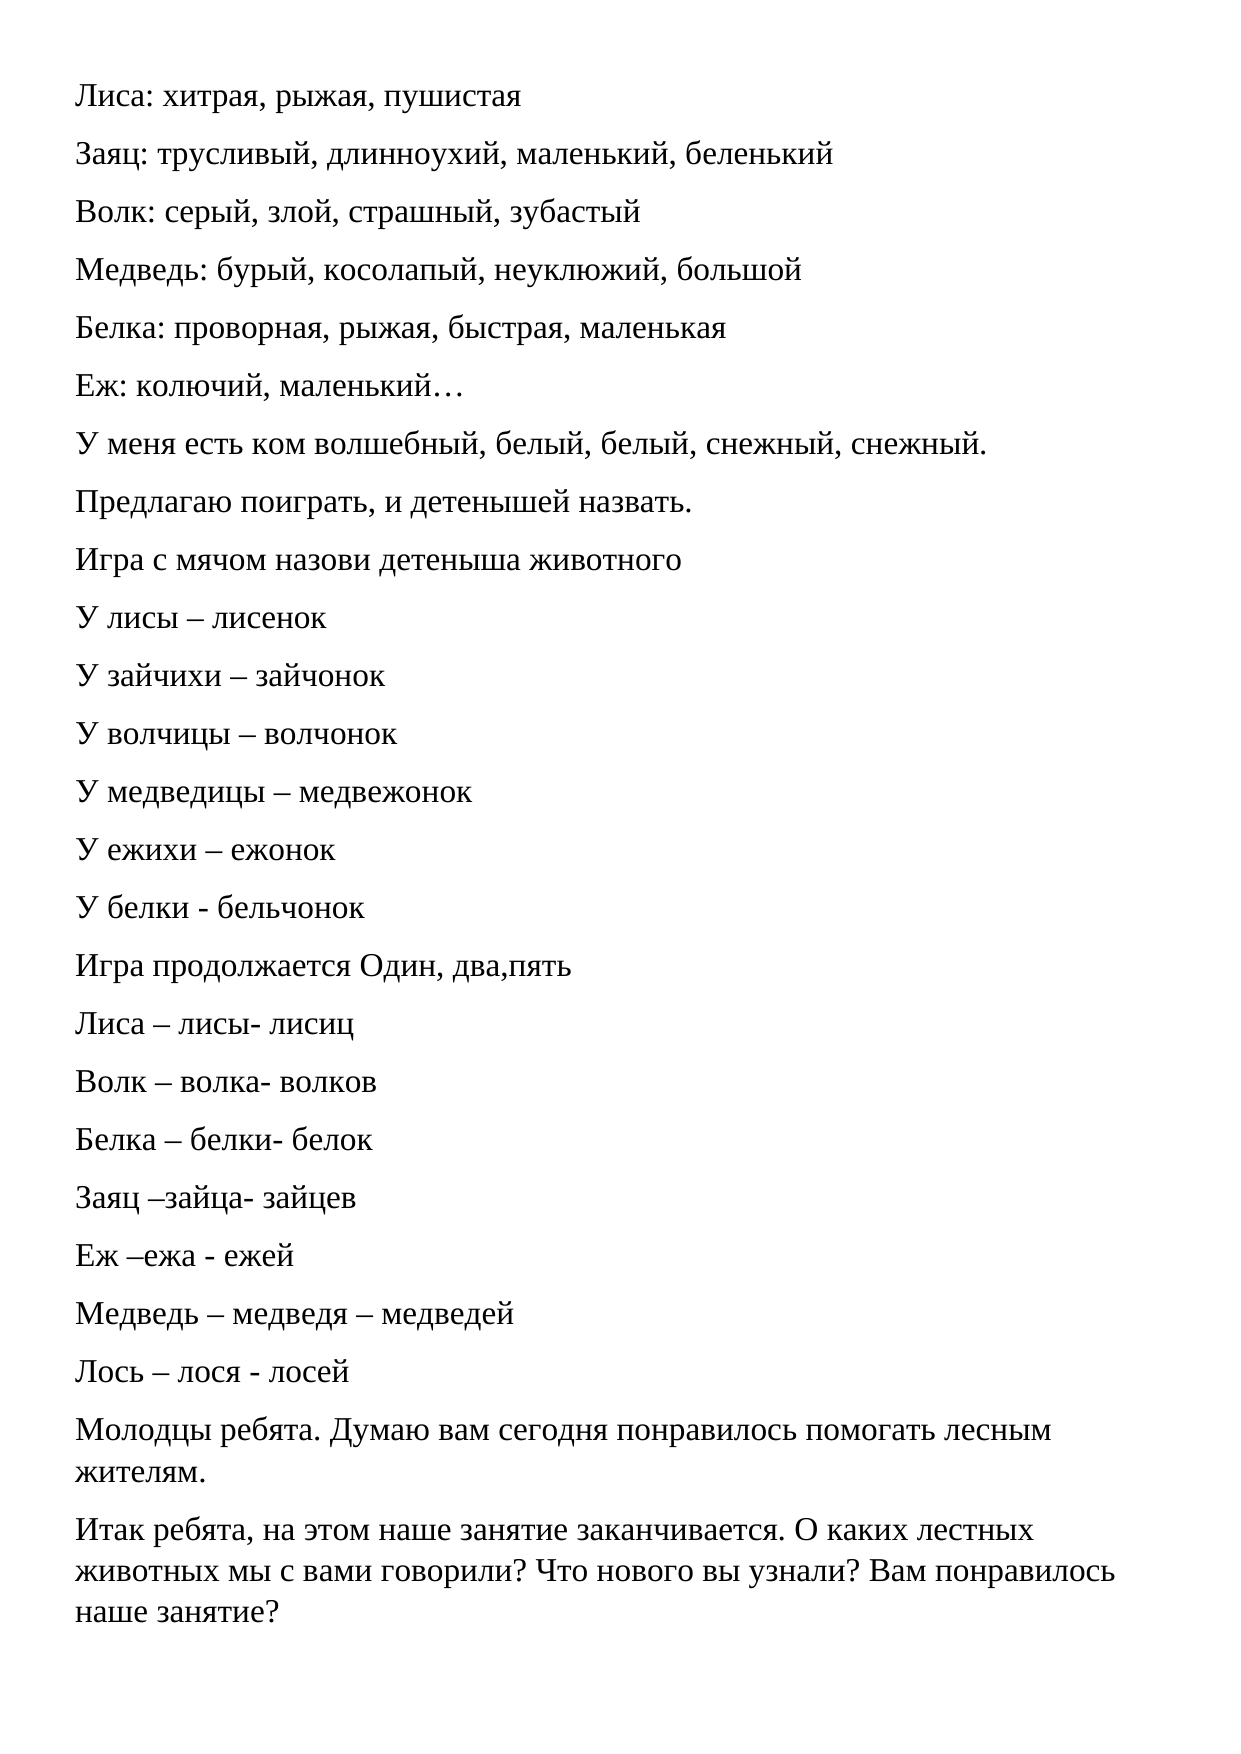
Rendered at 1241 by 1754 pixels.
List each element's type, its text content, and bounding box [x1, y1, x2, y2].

text Еж: колючий, маленький… [75, 365, 1165, 403]
text Предлагаю поиграть, и детенышей назвать. [75, 481, 1165, 519]
text Заяц: трусливый, длинноухий, маленький, беленький [75, 133, 1165, 171]
text У лисы – лисенок [75, 597, 1165, 636]
text У ежихи – ежонок [75, 829, 1165, 868]
text Медведь: бурый, косолапый, неуклюжий, большой [75, 249, 1165, 287]
text Лось – лося - лосей [75, 1351, 1165, 1390]
text Волк: серый, злой, страшный, зубастый [75, 191, 1165, 229]
text У зайчихи – зайчонок [75, 655, 1165, 693]
text Молодцы ребята. Думаю вам сегодня понравилось помогать лесным жителям. [75, 1409, 1165, 1489]
text Заяц –зайца- зайцев [75, 1177, 1165, 1216]
text Белка – белки- белок [75, 1119, 1165, 1158]
text Игра продолжается Один, два,пять [75, 945, 1165, 984]
text Волк – волка- волков [75, 1061, 1165, 1100]
text Медведь – медведя – медведей [75, 1293, 1165, 1332]
text У меня есть ком волшебный, белый, белый, снежный, снежный. [75, 423, 1165, 461]
text Лиса – лисы- лисиц [75, 1003, 1165, 1042]
text У волчицы – волчонок [75, 713, 1165, 752]
text Еж –ежа - ежей [75, 1235, 1165, 1274]
text Игра с мячом назови детеныша животного [75, 539, 1165, 577]
text Белка: проворная, рыжая, быстрая, маленькая [75, 307, 1165, 345]
text Итак ребята, на этом наше занятие заканчивается. О каких лестных животных мы с вами говорили? Что нового вы узнали? Вам понравилось наше занятие? [75, 1509, 1165, 1630]
text У медведицы – медвежонок [75, 771, 1165, 809]
text У белки - бельчонок [75, 887, 1165, 926]
text Лиса: хитрая, рыжая, пушистая [75, 75, 1165, 113]
